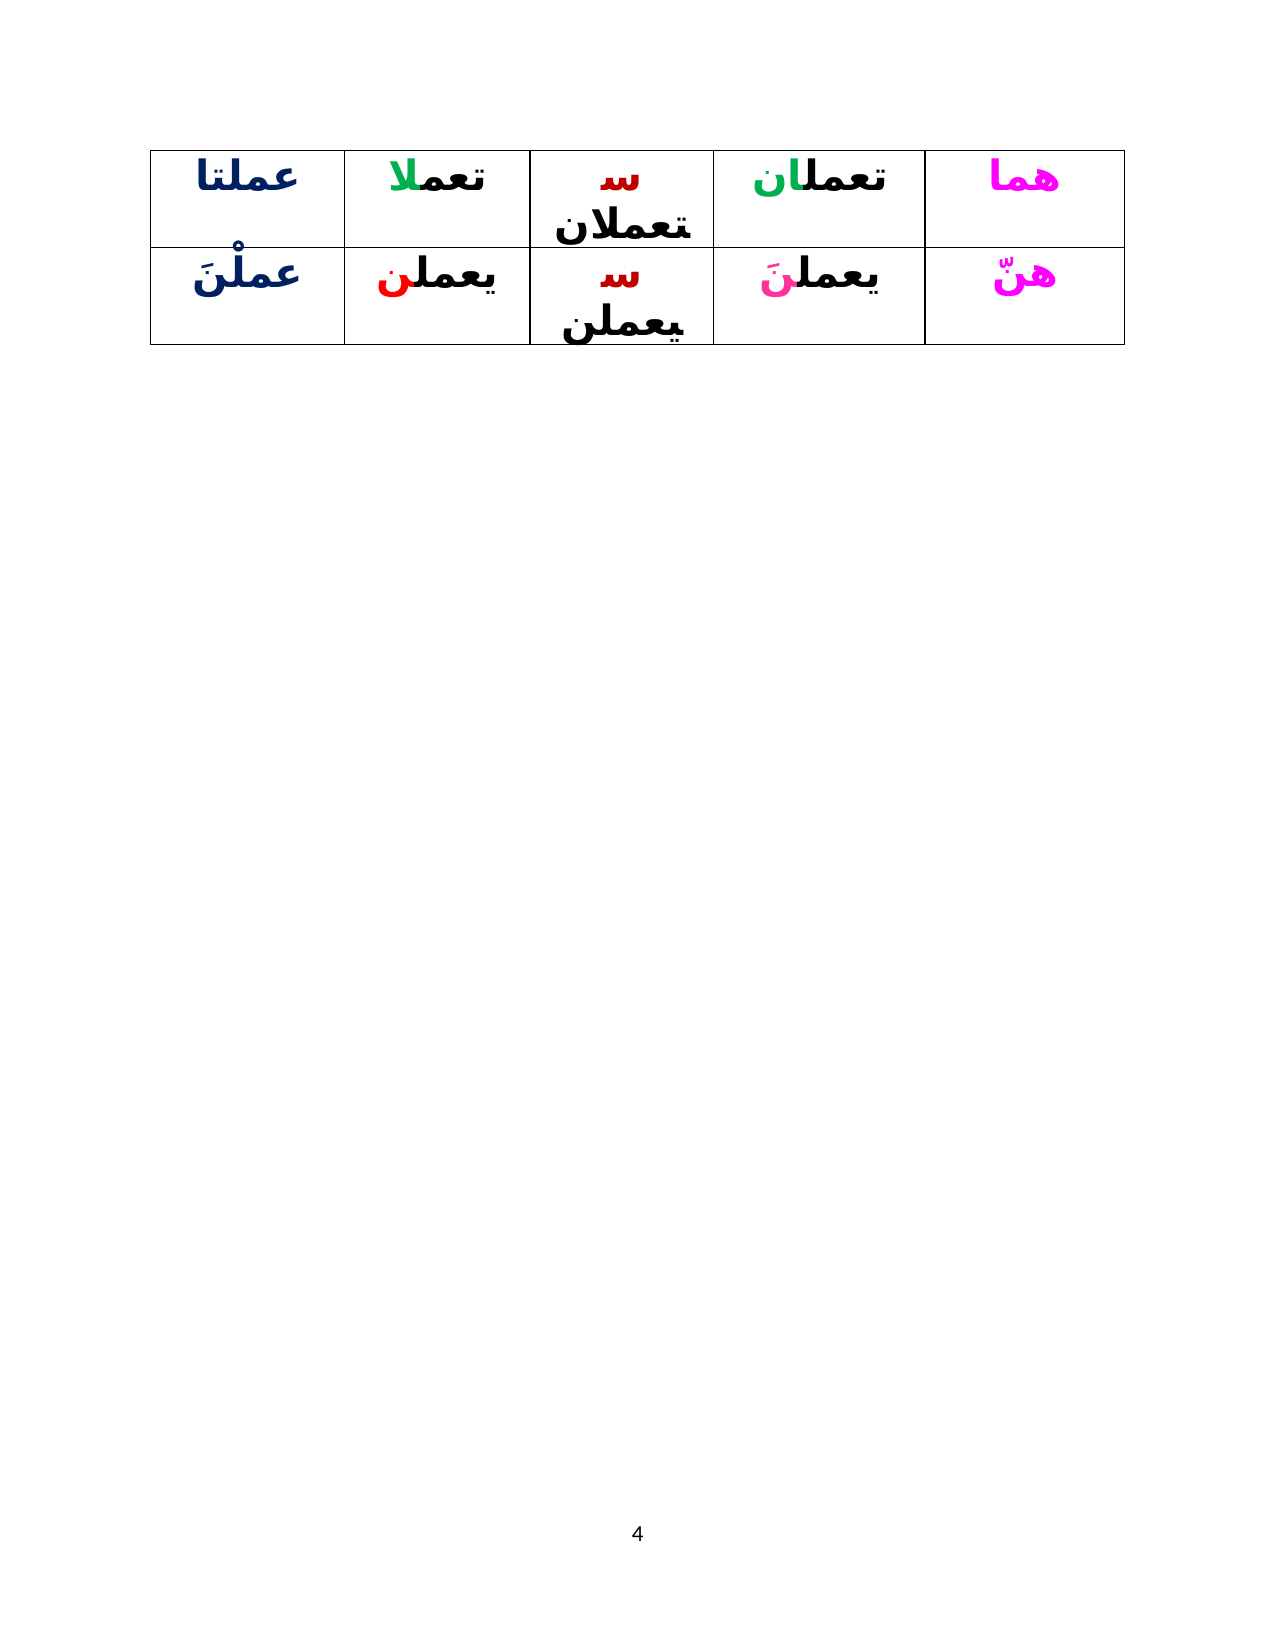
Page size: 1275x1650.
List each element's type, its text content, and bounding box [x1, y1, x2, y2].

table_cell يعملن [345, 248, 529, 344]
table_cell هما [926, 151, 1124, 247]
table_cell تعملان [714, 151, 924, 247]
table_cell عملْنَ [151, 248, 344, 344]
table_cell سيعملن [531, 248, 713, 344]
table_cell ستعملان [531, 151, 713, 247]
table_cell هنّ [926, 248, 1124, 344]
table_cell يعملنَ [714, 248, 924, 344]
table_cell تعملا [345, 151, 529, 247]
table_cell عملتا [151, 151, 344, 247]
